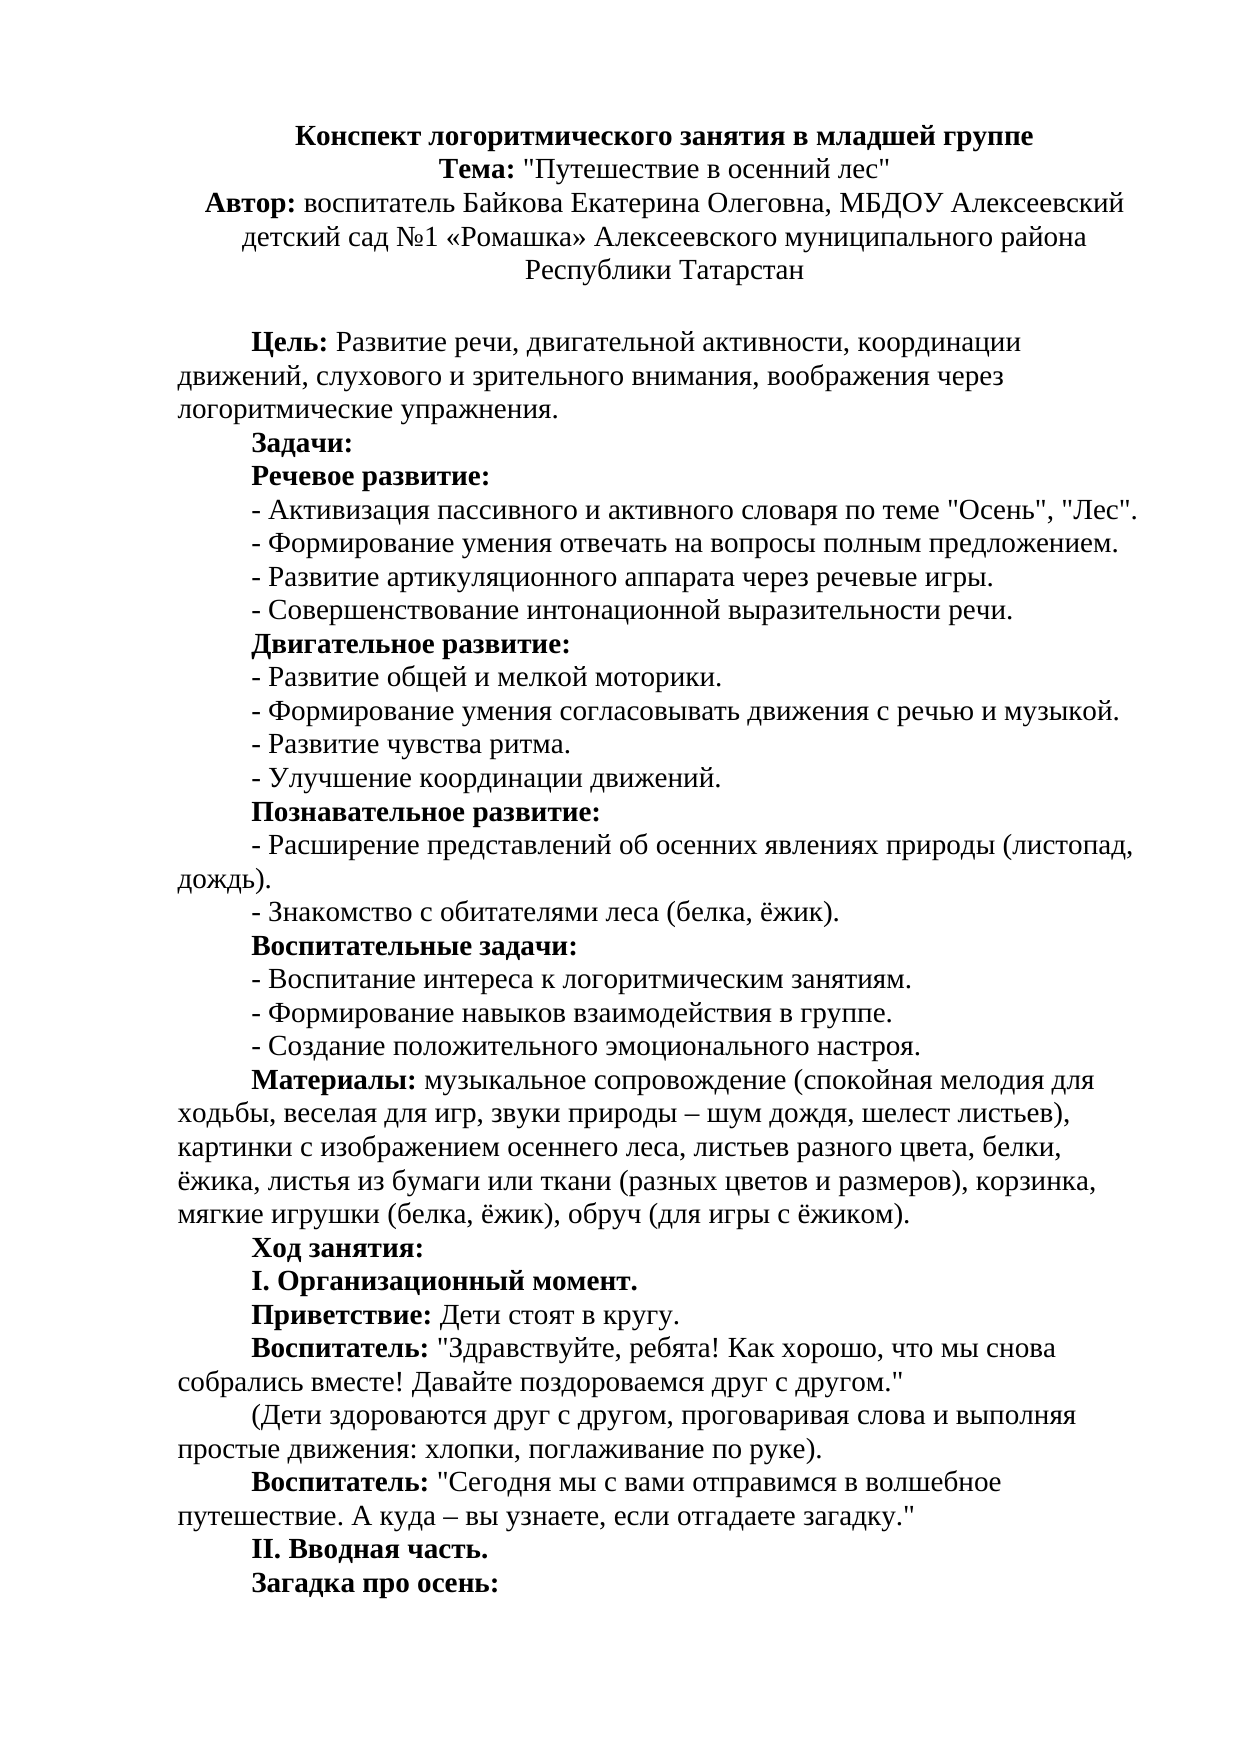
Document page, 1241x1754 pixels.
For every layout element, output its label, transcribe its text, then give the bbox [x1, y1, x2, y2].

text - Расширение представлений об осенних явлениях природы (листопад, дождь). [177, 827, 1152, 894]
text - Знакомство с обитателями леса (белка, ёжик). [177, 894, 1152, 928]
text - Совершенствование интонационной выразительности речи. [177, 592, 1152, 626]
text Материалы: музыкальное сопровождение (спокойная мелодия для ходьбы, веселая для игр, звуки природы – шум дождя, шелест листьев), картинки с изображением осеннего леса, листьев разного цвета, белки, ёжика, листья из бумаги или ткани (разных цветов и размеров), корзинка, мягкие игрушки (белка, ёжик), обруч (для игры с ёжиком). [177, 1062, 1152, 1230]
text Познавательное развитие: [177, 794, 1152, 827]
text - Активизация пассивного и активного словаря по теме "Осень", "Лес". [177, 492, 1152, 525]
text Двигательное развитие: [177, 626, 1152, 659]
text Задачи: [177, 425, 1152, 458]
text Приветствие: Дети стоят в кругу. [177, 1297, 1152, 1330]
text Речевое развитие: [177, 458, 1152, 492]
text (Дети здороваются друг с другом, проговаривая слова и выполняя простые движения: хлопки, поглаживание по руке). [177, 1397, 1152, 1464]
text Конспект логоритмического занятия в младшей группе [177, 118, 1152, 152]
text - Создание положительного эмоционального настроя. [177, 1028, 1152, 1062]
text Тема: "Путешествие в осенний лес" [177, 152, 1152, 185]
text Автор: воспитатель Байкова Екатерина Олеговна, МБДОУ Алексеевский детский сад №1 «Ромашка» Алексеевского муниципального района Республики Татарстан [177, 185, 1152, 286]
text - Формирование умения отвечать на вопросы полным предложением. [177, 525, 1152, 559]
text - Формирование умения согласовывать движения с речью и музыкой. [177, 693, 1152, 727]
text - Развитие чувства ритма. [177, 727, 1152, 760]
text Воспитательные задачи: [177, 928, 1152, 961]
text Ход занятия: [177, 1230, 1152, 1263]
text Воспитатель: "Здравствуйте, ребята! Как хорошо, что мы снова собрались вместе! Давайте поздороваемся друг с другом." [177, 1330, 1152, 1397]
text - Развитие артикуляционного аппарата через речевые игры. [177, 559, 1152, 592]
text - Формирование навыков взаимодействия в группе. [177, 995, 1152, 1028]
text I. Организационный момент. [177, 1263, 1152, 1297]
text Загадка про осень: [177, 1565, 1152, 1599]
text Цель: Развитие речи, двигательной активности, координации движений, слухового и зрительного внимания, воображения через логоритмические упражнения. [177, 324, 1152, 425]
text - Улучшение координации движений. [177, 760, 1152, 794]
text - Развитие общей и мелкой моторики. [177, 659, 1152, 693]
text II. Вводная часть. [177, 1532, 1152, 1565]
text Воспитатель: "Сегодня мы с вами отправимся в волшебное путешествие. А куда – вы узнаете, если отгадаете загадку." [177, 1464, 1152, 1532]
text - Воспитание интереса к логоритмическим занятиям. [177, 961, 1152, 995]
